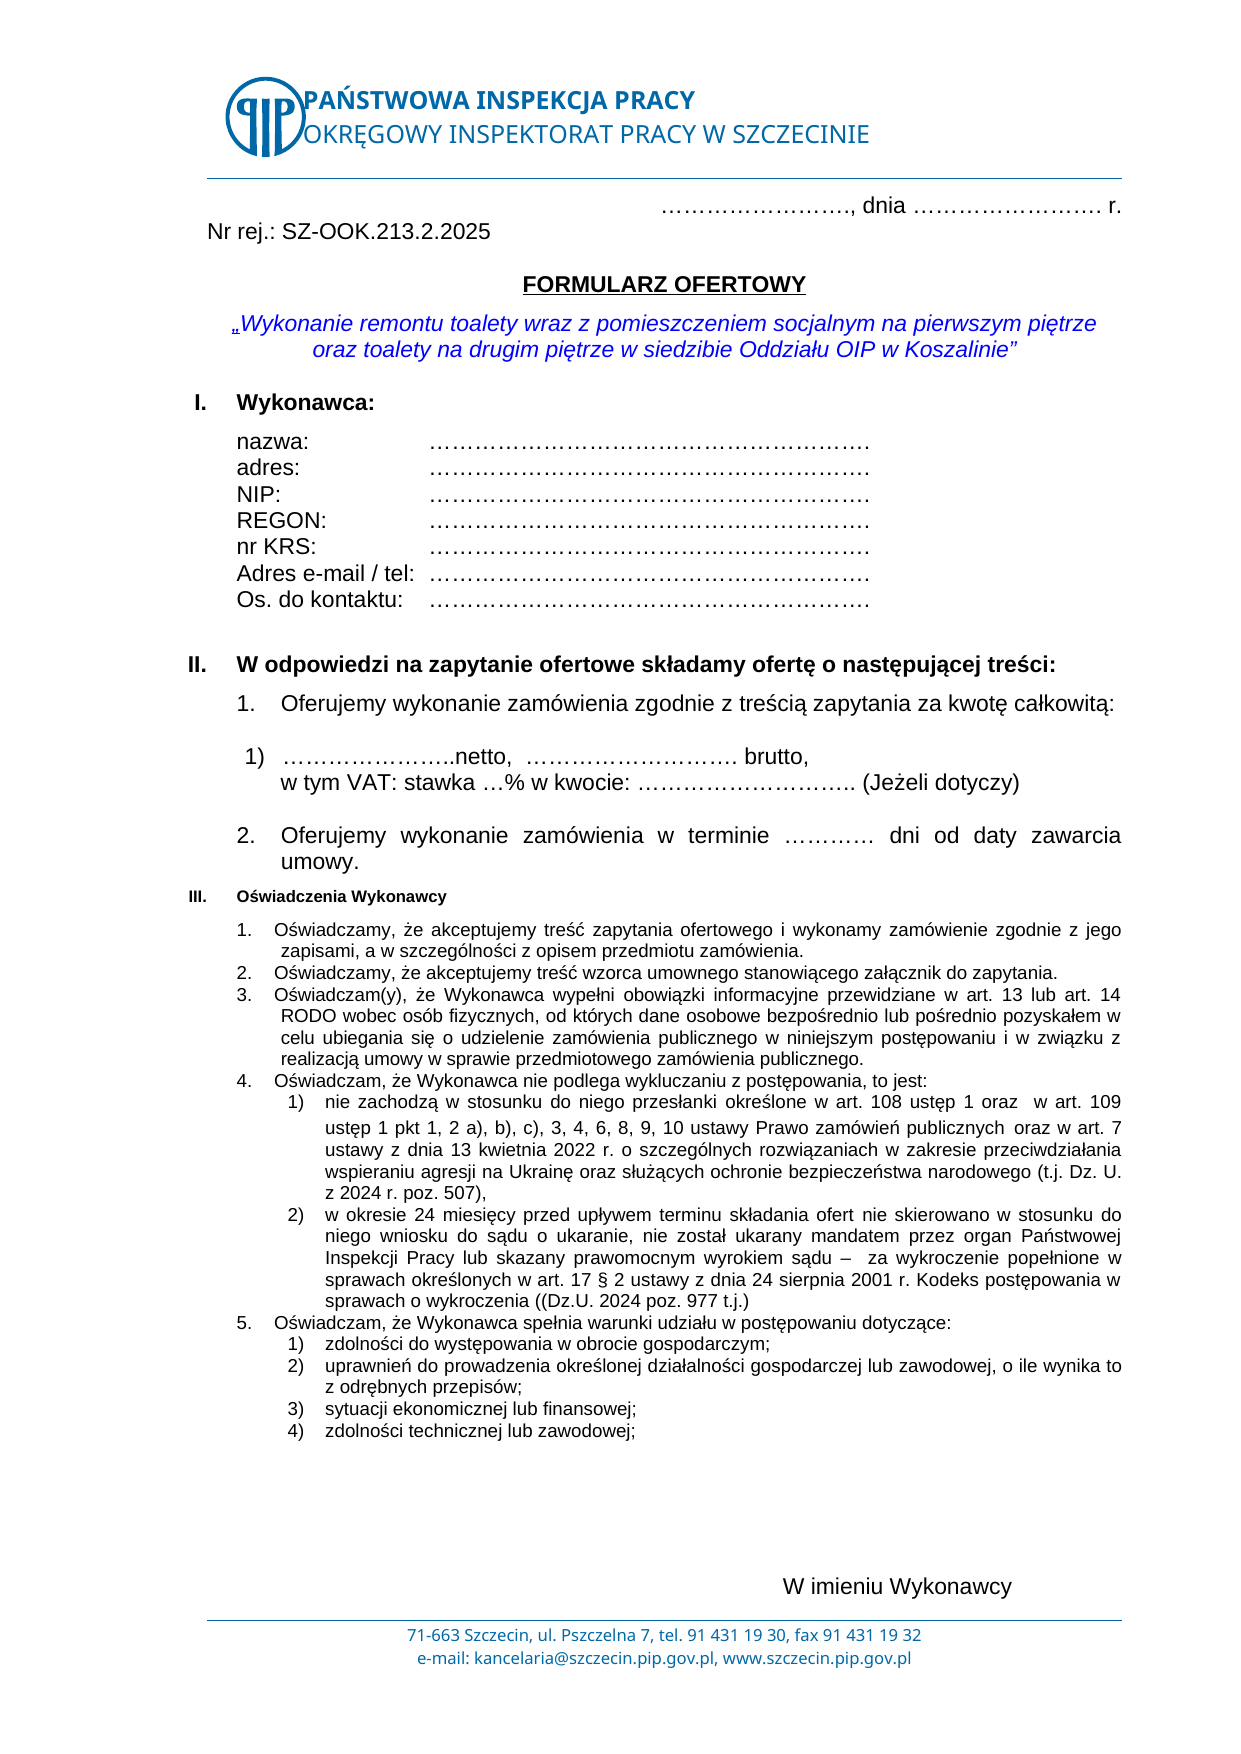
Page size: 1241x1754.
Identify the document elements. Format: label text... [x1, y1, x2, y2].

list Oświadczam(y), że Wykonawca wypełni obowiązki informacyjne przewidziane w art. 13 lub art. 14 RODO wobec osób fizycznych, od których dane osobowe bezpośrednio lub pośrednio pozyskałem w celu ubiegania się o udzielenie zamówienia publicznego w niniejszym postępowaniu i w związku z realizacją umowy w sprawie przedmiotowego zamówienia publicznego. [236, 983, 1122, 1069]
list zdolności do występowania w obrocie gospodarczym; [287, 1333, 1122, 1355]
list Oświadczamy, że akceptujemy treść wzorca umownego stanowiącego załącznik do zapytania. [236, 962, 1122, 983]
text adres: …………………………………………………. [236, 454, 1122, 481]
text FORMULARZ OFERTOWY [207, 271, 1122, 297]
list Wykonawca: [207, 389, 1122, 415]
list Oferujemy wykonanie zamówienia zgodnie z treścią zapytania za kwotę całkowitą: [236, 690, 1122, 716]
text ……………………., dnia ……………………. r. [207, 192, 1122, 218]
text NIP: …………………………………………………. [236, 481, 1122, 507]
list w okresie 24 miesięcy przed upływem terminu składania ofert nie skierowano w stosunku do niego wniosku do sądu o ukaranie, nie został ukarany mandatem przez organ Państwowej Inspekcji Pracy lub skazany prawomocnym wyrokiem sądu – za wykroczenie popełnione w sprawach określonych w art. 17 § 2 ustawy z dnia 24 sierpnia 2001 r. Kodeks postępowania w sprawach o wykroczenia ((Dz.U. 2024 poz. 977 t.j.) [287, 1204, 1122, 1312]
list …………………..netto, ………………………. brutto, [244, 743, 1122, 769]
list Oświadczamy, że akceptujemy treść zapytania ofertowego i wykonamy zamówienie zgodnie z jego zapisami, a w szczególności z opisem przedmiotu zamówienia. [236, 919, 1122, 962]
list Oświadczenia Wykonawcy [207, 887, 1122, 906]
text REGON: …………………………………………………. [236, 507, 1122, 533]
list sytuacji ekonomicznej lub finansowej; [287, 1398, 1122, 1419]
list zdolności technicznej lub zawodowej; [287, 1419, 1122, 1441]
list Oświadczam, że Wykonawca spełnia warunki udziału w postępowaniu dotyczące: [236, 1312, 1122, 1333]
text Os. do kontaktu: …………………………………………………. [236, 586, 1122, 612]
list uprawnień do prowadzenia określonej działalności gospodarczej lub zawodowej, o ile wynika to z odrębnych przepisów; [287, 1355, 1122, 1398]
text nr KRS: …………………………………………………. [236, 533, 1122, 559]
list W odpowiedzi na zapytanie ofertowe składamy ofertę o następującej treści: [207, 651, 1122, 677]
list nie zachodzą w stosunku do niego przesłanki określone w art. 108 ustęp 1 oraz w art. 109 ustęp 1 pkt 1, 2 a), b), c), 3, 4, 6, 8, 9, 10 ustawy Prawo zamówień publicznych oraz w art. 7 ustawy z dnia 13 kwietnia 2022 r. o szczególnych rozwiązaniach w zakresie przeciwdziałania wspieraniu agresji na Ukrainę oraz służących ochronie bezpieczeństwa narodowego (t.j. Dz. U. z 2024 r. poz. 507), [287, 1091, 1122, 1204]
text nazwa: …………………………………………………. [236, 428, 1122, 454]
text Adres e-mail / tel: …………………………………………………. [236, 559, 1122, 586]
text „Wykonanie remontu toalety wraz z pomieszczeniem socjalnym na pierwszym piętrze oraz toalety na drugim piętrze w siedzibie Oddziału OIP w Koszalinie” [207, 310, 1122, 363]
text w tym VAT: stawka …% w kwocie: ……………………….. (Jeżeli dotyczy) [280, 769, 1122, 795]
text Nr rej.: SZ-OOK.213.2.2025 [207, 218, 1122, 245]
list Oświadczam, że Wykonawca nie podlega wykluczaniu z postępowania, to jest: [236, 1069, 1122, 1091]
text W imieniu Wykonawcy [783, 1573, 1122, 1599]
list Oferujemy wykonanie zamówienia w terminie ………… dni od daty zawarcia umowy. [236, 822, 1122, 874]
